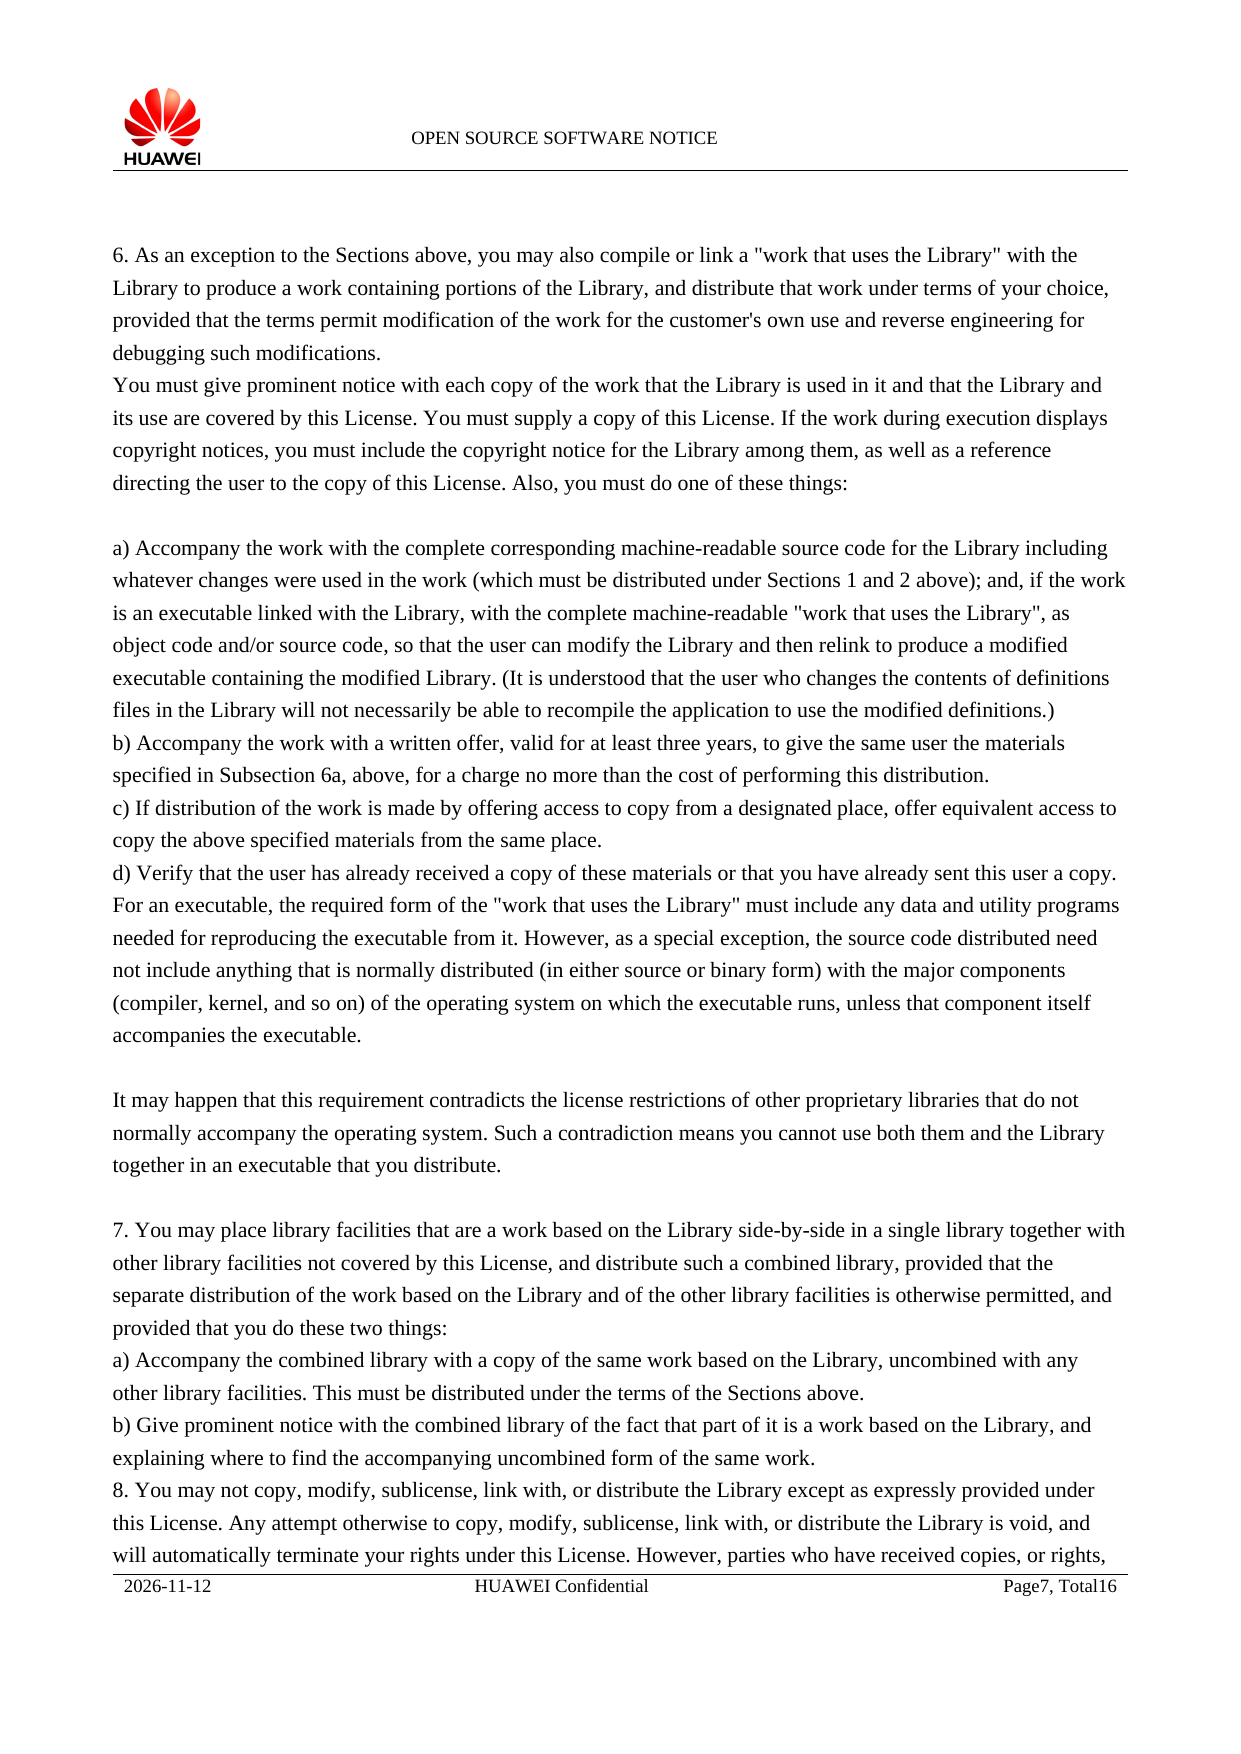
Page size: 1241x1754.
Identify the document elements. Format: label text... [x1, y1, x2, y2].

picture [124, 88, 201, 165]
